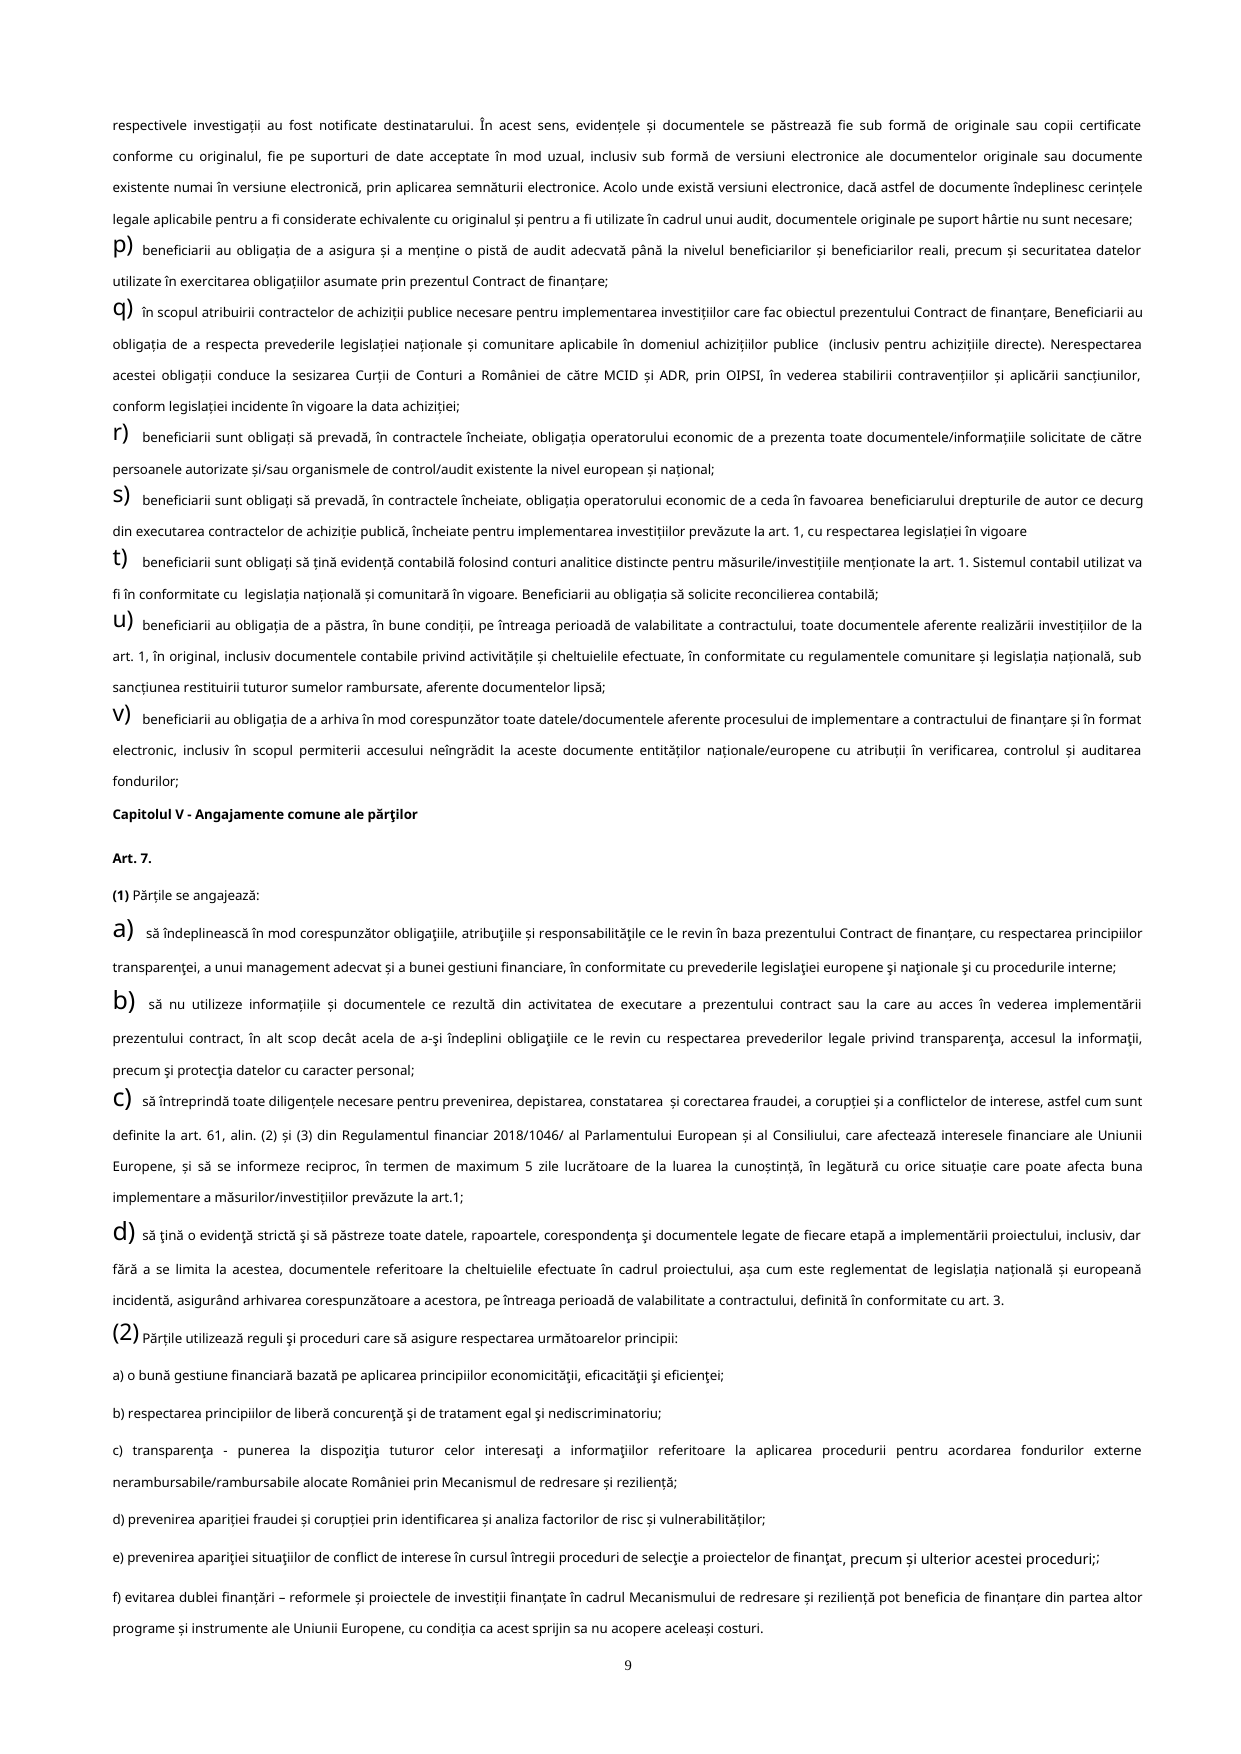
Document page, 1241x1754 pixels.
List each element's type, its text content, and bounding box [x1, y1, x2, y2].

text c) transparenţa - punerea la dispoziţia tuturor celor interesaţi a informaţiilor referitoare la aplicarea procedurii pentru acordarea fondurilor externe nerambursabile/rambursabile alocate României prin Mecanismul de redresare și reziliență; [112, 1428, 1144, 1491]
list să întreprindă toate diligențele necesare pentru prevenirea, depistarea, constatarea și corectarea fraudei, a corupției și a conflictelor de interese, astfel cum sunt definite la art. 61, alin. (2) și (3) din Regulamentul financiar 2018/1046/ al Parlamentului European și al Consiliului, care afectează interesele financiare ale Uniunii Europene, și să se informeze reciproc, în termen de maximum 5 zile lucrătoare de la luarea la cunoștință, în legătură cu orice situație care poate afecta buna implementare a măsurilor/investițiilor prevăzute la art.1; [112, 1079, 1144, 1207]
text (1) Părțile se angajează: [112, 873, 1144, 905]
list beneficiarii au obligația de a arhiva în mod corespunzător toate datele/documentele aferente procesului de implementare a contractului de finanțare și în format electronic, inclusiv în scopul permiterii accesului neîngrădit la aceste documente entităților naționale/europene cu atribuții în verificarea, controlul și auditarea fondurilor; [112, 697, 1144, 791]
text d) prevenirea apariției fraudei și corupției prin identificarea și analiza factorilor de risc și vulnerabilităților; [112, 1497, 1144, 1528]
list beneficiarii au obligația de a păstra, în bune condiții, pe întreaga perioadă de valabilitate a contractului, toate documentele aferente realizării investițiilor de la art. 1, în original, inclusiv documentele contabile privind activitățile și cheltuielile efectuate, în conformitate cu regulamentele comunitare și legislația națională, sub sancțiunea restituirii tuturor sumelor rambursate, aferente documentelor lipsă; [112, 603, 1144, 697]
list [112, 103, 1144, 228]
text e) prevenirea apariţiei situaţiilor de conflict de interese în cursul întregii proceduri de selecţie a proiectelor de finanţat, precum și ulterior acestei proceduri;; [112, 1535, 1144, 1569]
text b) respectarea principiilor de liberă concurenţă şi de tratament egal şi nediscriminatoriu; [112, 1391, 1144, 1422]
list să nu utilizeze informațiile și documentele ce rezultă din activitatea de executare a prezentului contract sau la care au acces în vederea implementării prezentului contract, în alt scop decât acela de a-şi îndeplini obligaţiile ce le revin cu respectarea prevederilor legale privind transparenţa, accesul la informaţii, precum şi protecţia datelor cu caracter personal; [112, 983, 1144, 1079]
list beneficiarii au obligația de a asigura și a menține o pistă de audit adecvată până la nivelul beneficiarilor și beneficiarilor reali, precum și securitatea datelor utilizate în exercitarea obligațiilor asumate prin prezentul Contract de finanțare; [112, 228, 1144, 291]
list Părțile utilizează reguli şi proceduri care să asigure respectarea următoarelor principii: [112, 1316, 1144, 1347]
list beneficiarii sunt obligați să țină evidență contabilă folosind conturi analitice distincte pentru măsurile/investițiile menționate la art. 1. Sistemul contabil utilizat va fi în conformitate cu legislația națională și comunitară în vigoare. Beneficiarii au obligația să solicite reconcilierea contabilă; [112, 541, 1144, 603]
list în scopul atribuirii contractelor de achiziții publice necesare pentru implementarea investițiilor care fac obiectul prezentului Contract de finanțare, Beneficiarii au obligația de a respecta prevederile legislației naționale și comunitare aplicabile în domeniul achizițiilor publice (inclusiv pentru achizițiile directe). Nerespectarea acestei obligații conduce la sesizarea Curții de Conturi a României de către MCID și ADR, prin OIPSI, în vederea stabilirii contravențiilor și aplicării sancțiunilor, conform legislației incidente în vigoare la data achiziției; [112, 291, 1144, 416]
list beneficiarii sunt obligați să prevadă, în contractele încheiate, obligația operatorului economic de a prezenta toate documentele/informațiile solicitate de către persoanele autorizate și/sau organismele de control/audit existente la nivel european și național; [112, 416, 1144, 478]
list să ţină o evidenţă strictă şi să păstreze toate datele, rapoartele, corespondenţa şi documentele legate de fiecare etapă a implementării proiectului, inclusiv, dar fără a se limita la acestea, documentele referitoare la cheltuielile efectuate în cadrul proiectului, așa cum este reglementat de legislația națională și europeană incidentă, asigurând arhivarea corespunzătoare a acestora, pe întreaga perioadă de valabilitate a contractului, definită în conformitate cu art. 3. [112, 1213, 1144, 1310]
text Capitolul V - Angajamente comune ale părţilor [112, 792, 1144, 823]
text Art. 7. [112, 836, 1144, 867]
text a) o bună gestiune financiară bazată pe aplicarea principiilor economicităţii, eficacităţii şi eficienţei; [112, 1353, 1144, 1385]
text f) evitarea dublei finanțări – reformele și proiectele de investiții finanțate în cadrul Mecanismului de redresare și reziliență pot beneficia de finanțare din partea altor programe și instrumente ale Uniunii Europene, cu condiția ca acest sprijin sa nu acopere aceleași costuri. [112, 1575, 1144, 1638]
list să îndeplinească în mod corespunzător obligaţiile, atribuţiile și responsabilităţile ce le revin în baza prezentului Contract de finanțare, cu respectarea principiilor transparenţei, a unui management adecvat și a bunei gestiuni financiare, în conformitate cu prevederile legislaţiei europene şi naţionale şi cu procedurile interne; [112, 911, 1144, 976]
list beneficiarii sunt obligați să prevadă, în contractele încheiate, obligația operatorului economic de a ceda în favoarea beneficiarului drepturile de autor ce decurg din executarea contractelor de achiziție publică, încheiate pentru implementarea investițiilor prevăzute la art. 1, cu respectarea legislației în vigoare [112, 478, 1144, 541]
